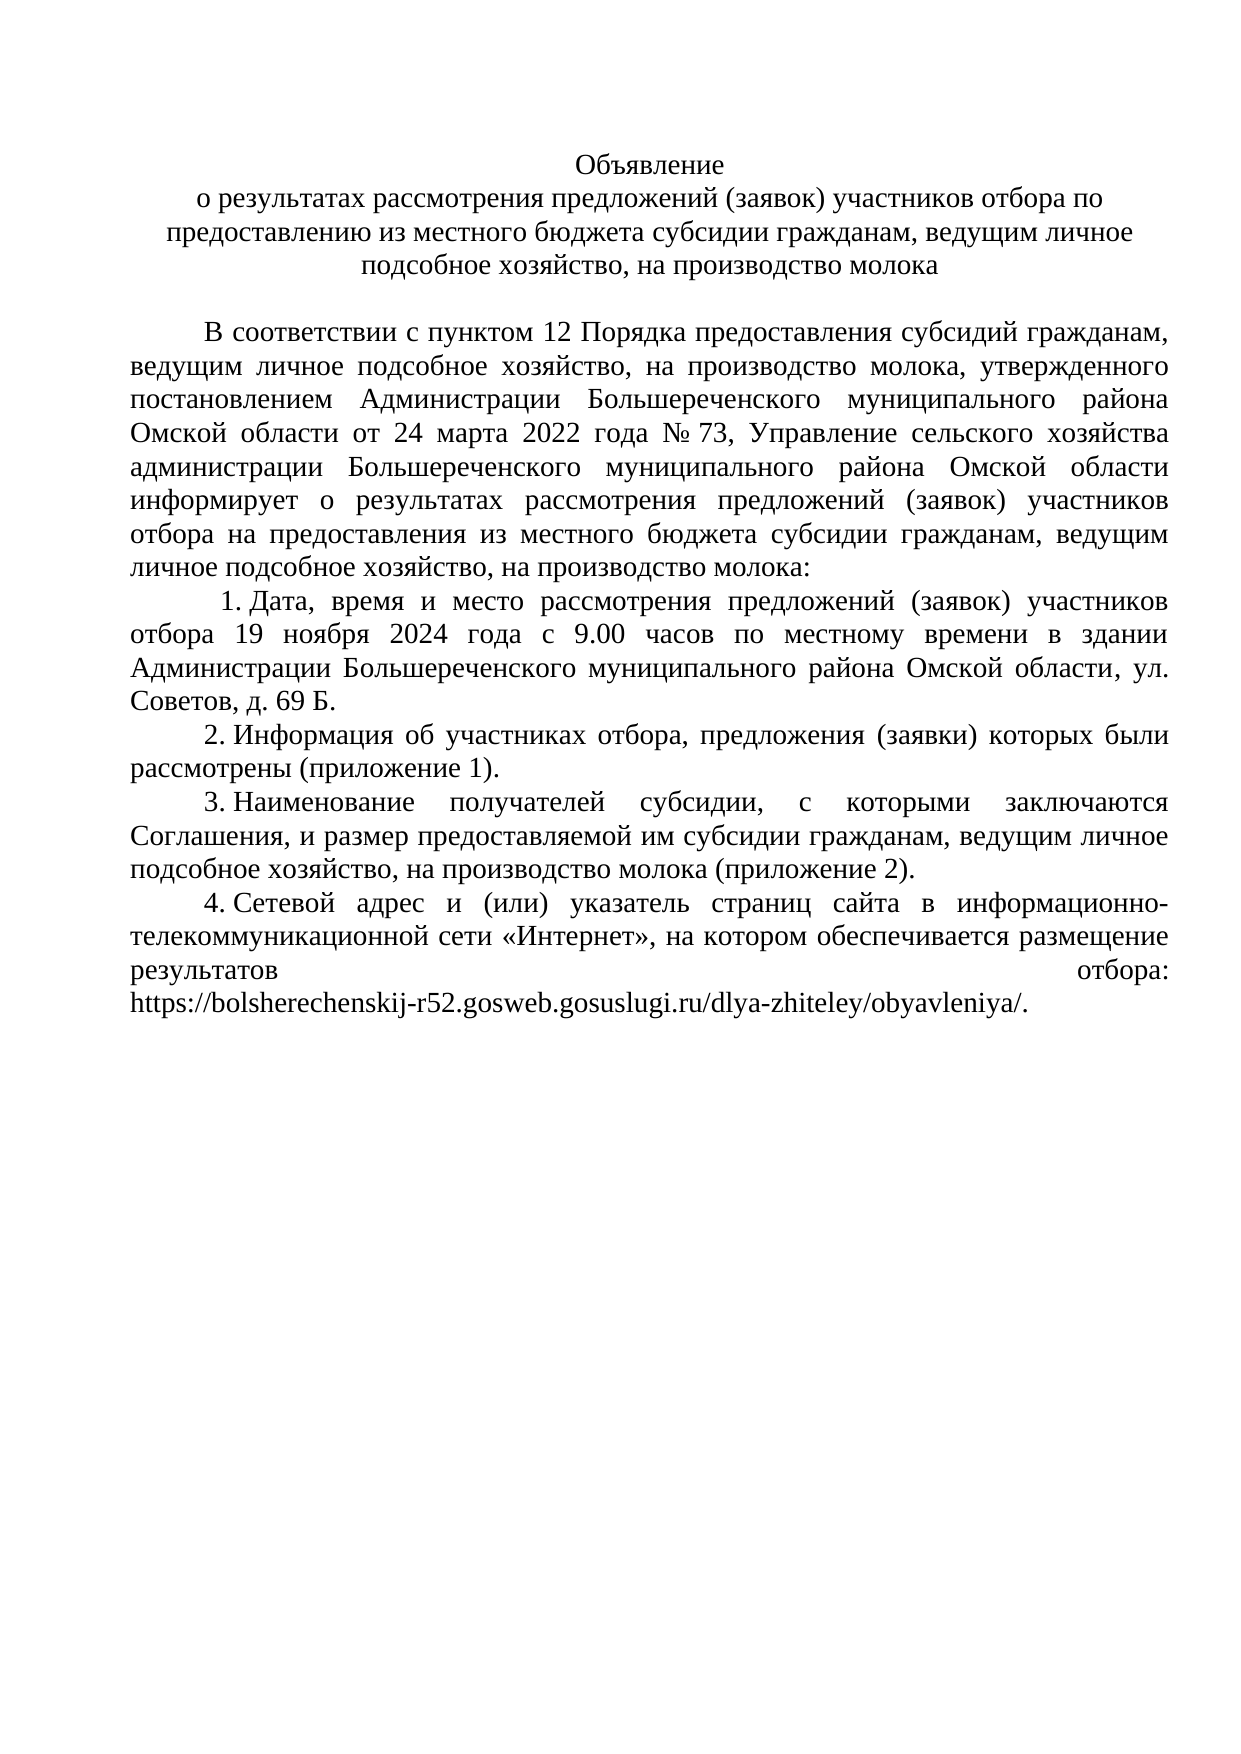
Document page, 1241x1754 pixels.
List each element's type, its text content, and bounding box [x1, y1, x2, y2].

text 2. Информация об участниках отбора, предложения (заявки) которых были рассмотрены (приложение 1). [130, 717, 1169, 784]
text 3. Наименование получателей субсидии, с которыми заключаются Соглашения, и размер предоставляемой им субсидии гражданам, ведущим личное подсобное хозяйство, на производство молока (приложение 2). [130, 784, 1169, 885]
text Объявление [130, 147, 1169, 180]
text о результатах рассмотрения предложений (заявок) участников отбора по предоставлению из местного бюджета субсидии гражданам, ведущим личное подсобное хозяйство, на производство молока [130, 180, 1169, 281]
text В соответствии с пунктом 12 Порядка предоставления субсидий гражданам, ведущим личное подсобное хозяйство, на производство молока, утвержденного постановлением Администрации Большереченского муниципального района Омской области от 24 марта 2022 года № 73, Управление сельского хозяйства администрации Большереченского муниципального района Омской области информирует о результатах рассмотрения предложений (заявок) участников отбора на предоставления из местного бюджета субсидии гражданам, ведущим личное подсобное хозяйство, на производство молока: [130, 314, 1169, 583]
text 4. Сетевой адрес и (или) указатель страниц сайта в информационно-телекоммуникационной сети «Интернет», на котором обеспечивается размещение результатов отбора: https://bolsherechenskij-r52.gosweb.gosuslugi.ru/dlya-zhiteley/obyavleniya/. [130, 885, 1169, 1019]
text 1. Дата, время и место рассмотрения предложений (заявок) участников отбора 19 ноября 2024 года с 9.00 часов по местному времени в здании Администрации Большереченского муниципального района Омской области, ул. Советов, д. 69 Б. [130, 583, 1169, 717]
